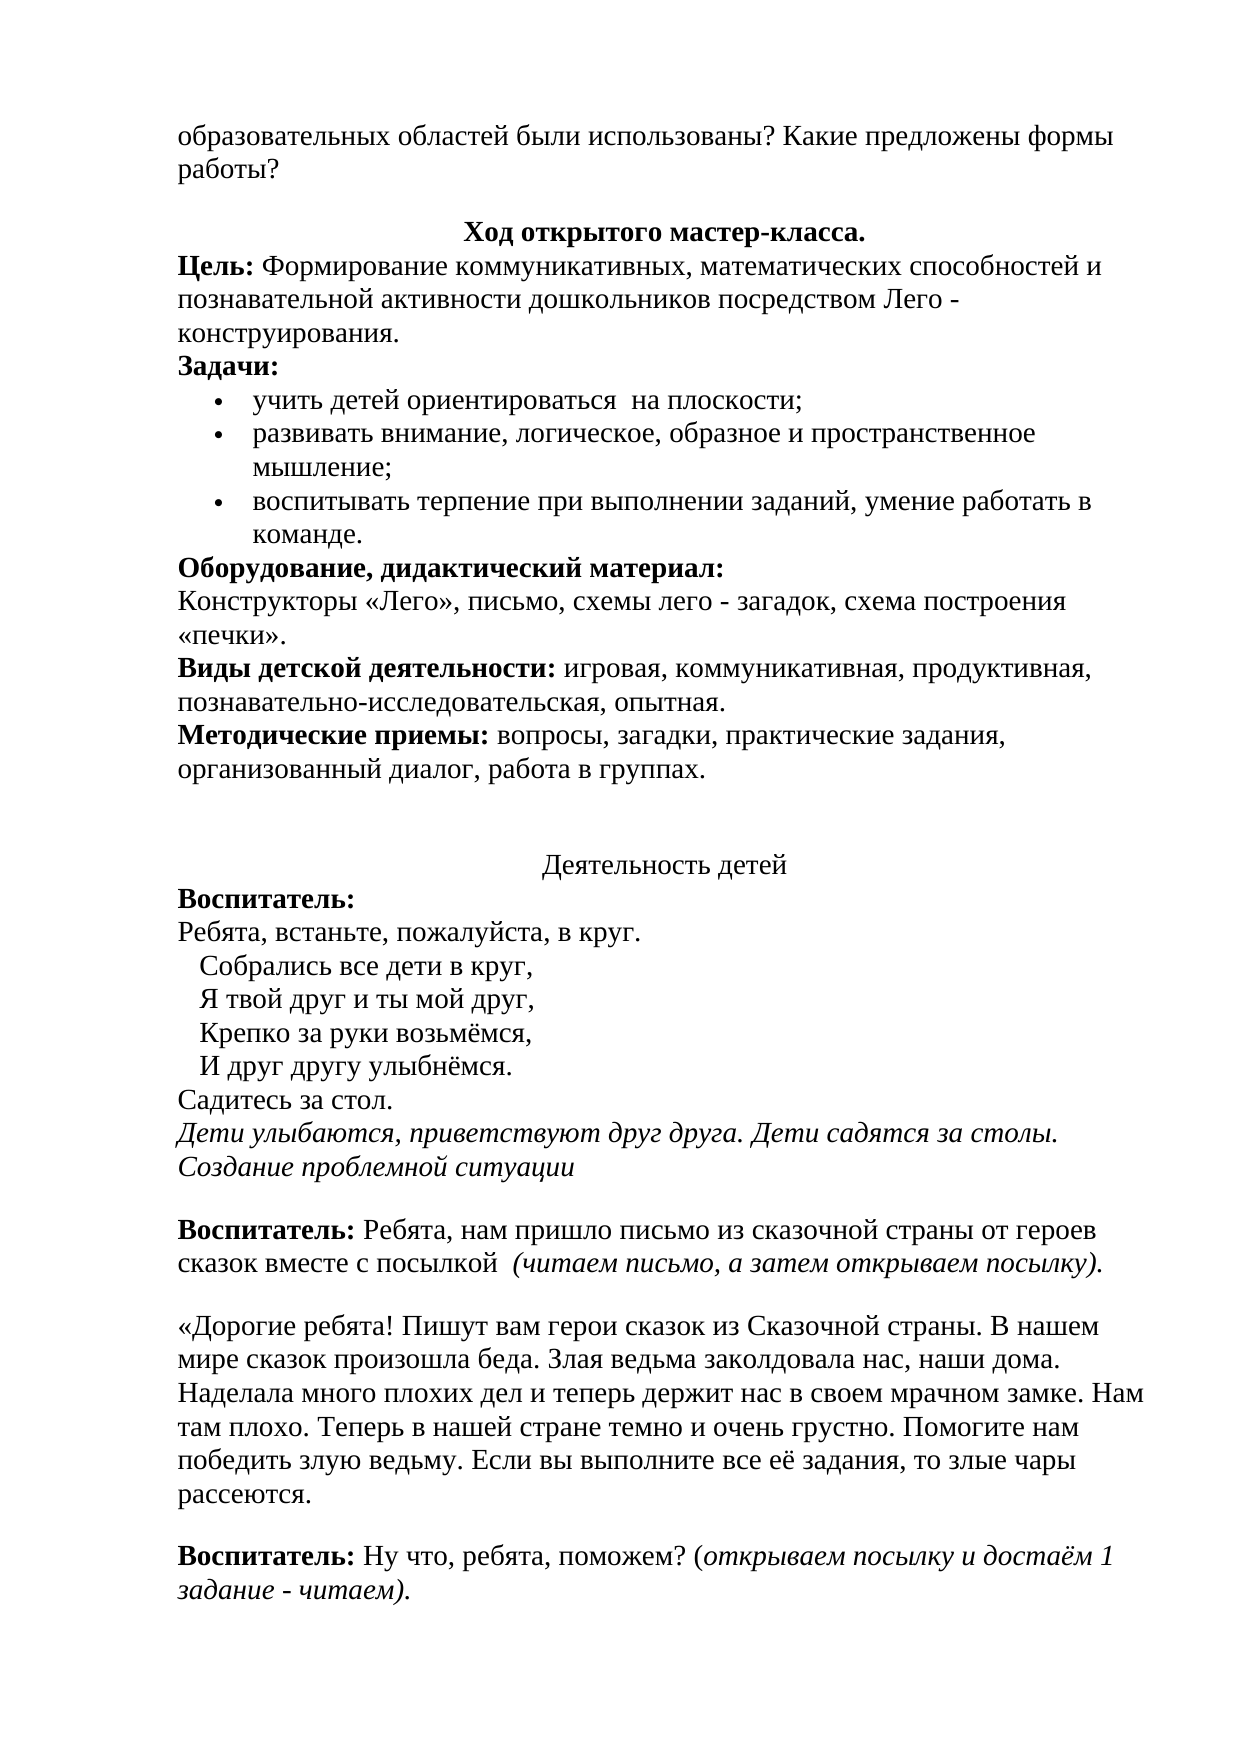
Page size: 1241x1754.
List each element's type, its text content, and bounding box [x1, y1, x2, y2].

text Конструкторы «Лего», письмо, схемы лего - загадок, схема построения «печки». [177, 583, 1152, 650]
text Деятельность детей [177, 847, 1152, 881]
text Ход открытого мастер-класса. [177, 214, 1152, 248]
list воспитывать терпение при выполнении заданий, умение работать в команде. [215, 483, 1152, 550]
text И друг другу улыбнёмся. [177, 1048, 1152, 1082]
text Оборудование, дидактический материал: [177, 550, 1152, 583]
list развивать внимание, логическое, образное и пространственное мышление; [215, 416, 1152, 483]
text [177, 118, 1152, 185]
text Методические приемы: вопросы, загадки, практические задания, организованный диалог, работа в группах. [177, 717, 1152, 784]
text Воспитатель: Ну что, ребята, поможем? (открываем посылку и достаём 1 задание - читаем). [177, 1538, 1152, 1606]
text Цель: Формирование коммуникативных, математических способностей и познавательной активности дошкольников посредством Лего - конструирования. [177, 248, 1152, 348]
text Виды детской деятельности: игровая, коммуникативная, продуктивная, познавательно-исследовательская, опытная. [177, 650, 1152, 717]
text Создание проблемной ситуации [177, 1149, 1152, 1183]
text Воспитатель: Ребята, нам пришло письмо из сказочной страны от героев сказок вместе с посылкой (читаем письмо, а затем открываем посылку). [177, 1212, 1152, 1279]
text Собрались все дети в круг, [177, 948, 1152, 981]
text Задачи: [177, 348, 1152, 382]
text «Дорогие ребята! Пишут вам герои сказок из Сказочной страны. В нашем мире сказок произошла беда. Злая ведьма заколдовала нас, наши дома. Наделала много плохих дел и теперь держит нас в своем мрачном замке. Нам там плохо. Теперь в нашей стране темно и очень грустно. Помогите нам победить злую ведьму. Если вы выполните все её задания, то злые чары рассеются. [177, 1308, 1152, 1509]
text Дети улыбаются, приветствуют друг друга. Дети садятся за столы. [177, 1116, 1152, 1149]
text Я твой друг и ты мой друг, [177, 981, 1152, 1015]
text Крепко за руки возьмёмся, [177, 1015, 1152, 1048]
text Воспитатель: [177, 881, 1152, 914]
list учить детей ориентироваться на плоскости; [215, 382, 1152, 416]
text Садитесь за стол. [177, 1082, 1152, 1116]
text Ребята, встаньте, пожалуйста, в круг. [177, 914, 1152, 948]
